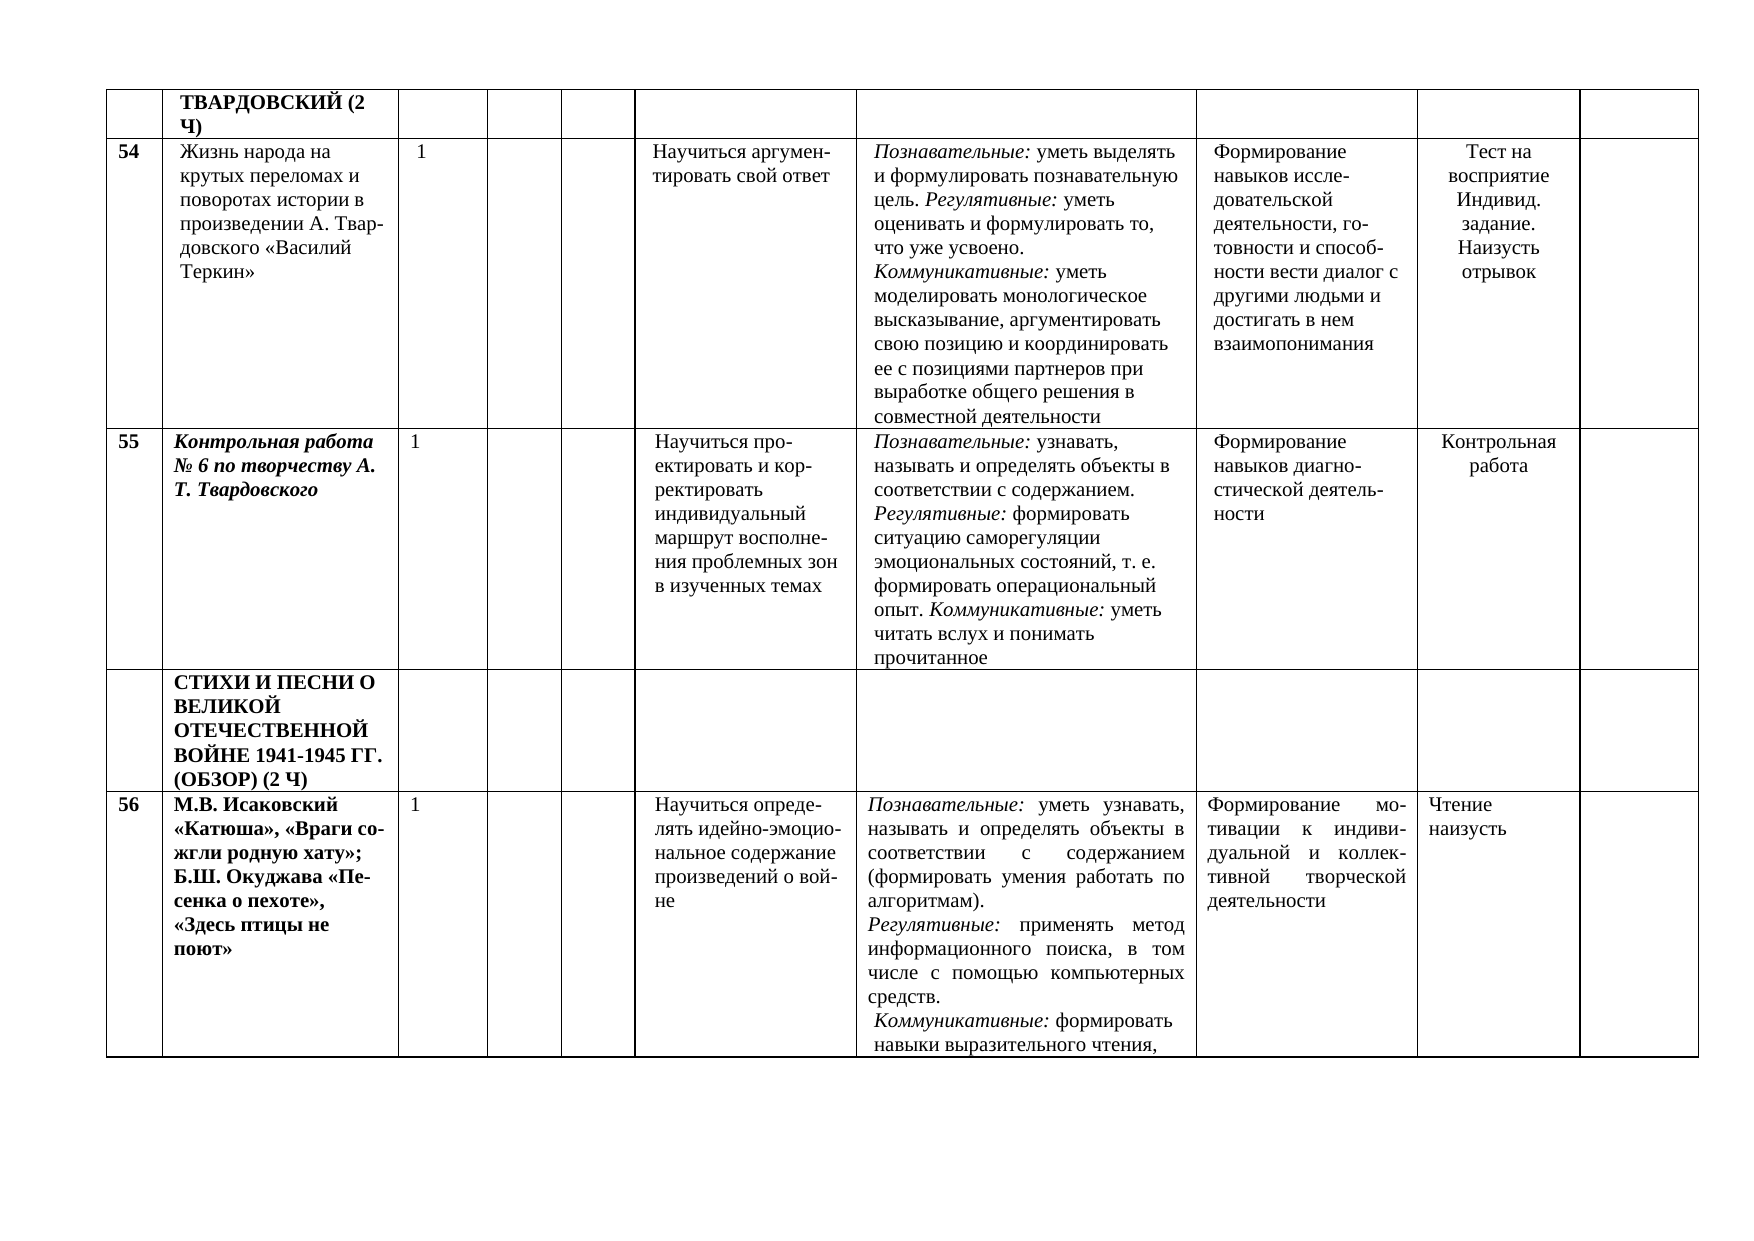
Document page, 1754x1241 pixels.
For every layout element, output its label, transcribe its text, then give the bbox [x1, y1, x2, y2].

table_cell Научиться проектировать и корректировать индивидуальный маршрут восполнения проблемных зон в изученных темах [636, 429, 856, 669]
table_cell [488, 429, 561, 669]
table_cell [562, 139, 634, 428]
table_cell 55 [107, 429, 162, 669]
table_cell Контрольная работа № 6 по творчеству А. Т. Твардовского [163, 429, 398, 669]
table_cell [488, 670, 561, 791]
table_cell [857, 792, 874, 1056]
table_cell 1 [399, 429, 487, 669]
table_cell [562, 792, 634, 1056]
table_cell [1581, 670, 1698, 791]
table_cell [562, 670, 634, 791]
table_cell [1418, 90, 1579, 138]
table_cell 54 [107, 139, 162, 428]
table_cell [1418, 670, 1579, 791]
table_cell [1581, 139, 1698, 428]
table_cell [1581, 792, 1698, 1056]
table_cell [488, 139, 561, 428]
table_cell Познавательные: уметь выделять и формулировать познавательную цель. Регулятивные: уметь оценивать и формулировать то, что уже усвоено. Коммуникативные: уметь моделировать монологическое высказывание, аргументировать свою позицию и координировать ее с позициями партнеров при выработке общего решения в совместной деятельности [857, 139, 1196, 428]
table_cell Познавательные: узнавать, называть и определять объекты в соответствии с содержанием. Регулятивные: формировать ситуацию саморегуляции эмоциональных состояний, т. е. формировать операциональный опыт. Коммуникативные: уметь читать вслух и понимать прочитанное [988, 429, 1196, 669]
table_cell Научиться аргументировать свой ответ [636, 139, 856, 428]
table_cell [107, 670, 162, 791]
table_cell [636, 90, 856, 138]
table_cell [1581, 429, 1698, 669]
table_cell Формирование навыков диагностической деятельности [1197, 429, 1417, 669]
table_cell [562, 429, 634, 669]
table_cell Контрольная работа [1418, 429, 1579, 669]
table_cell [163, 90, 398, 138]
table_cell [1197, 90, 1417, 138]
table_cell СТИХИ И ПЕСНИ О ВЕЛИКОЙ ОТЕЧЕСТВЕННОЙ ВОЙНЕ 1941-1945 ГГ. (ОБЗОР) (2 Ч) [163, 670, 398, 791]
table_cell Тест на восприятие Индивид. задание. Наизусть отрывок [1418, 139, 1579, 428]
table_cell [636, 670, 856, 791]
table_cell [399, 90, 487, 138]
table_cell [107, 90, 162, 138]
table_cell 1 [399, 792, 487, 1056]
table_cell [399, 670, 487, 791]
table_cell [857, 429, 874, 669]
table_cell [857, 90, 1196, 138]
table_cell 56 [107, 792, 162, 1056]
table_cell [163, 792, 398, 1056]
table_cell [562, 90, 634, 138]
table_cell [1581, 90, 1698, 138]
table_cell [636, 792, 856, 1056]
table_cell 1 [399, 139, 487, 428]
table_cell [1197, 792, 1417, 1056]
table_cell Формирование навыков исследовательской деятельности, готовности и способности вести диалог с другими людьми и достигать в нем взаимопонимания [1197, 139, 1417, 428]
table_cell [1197, 670, 1417, 791]
table_cell Чтение наизусть [1418, 792, 1579, 1056]
table_cell Жизнь народа на крутых переломах и поворотах истории в произведении А. Твардовского «Василий Теркин» [163, 139, 398, 428]
table_cell [857, 670, 1196, 791]
table_cell [488, 792, 561, 1056]
table_cell [488, 90, 561, 138]
